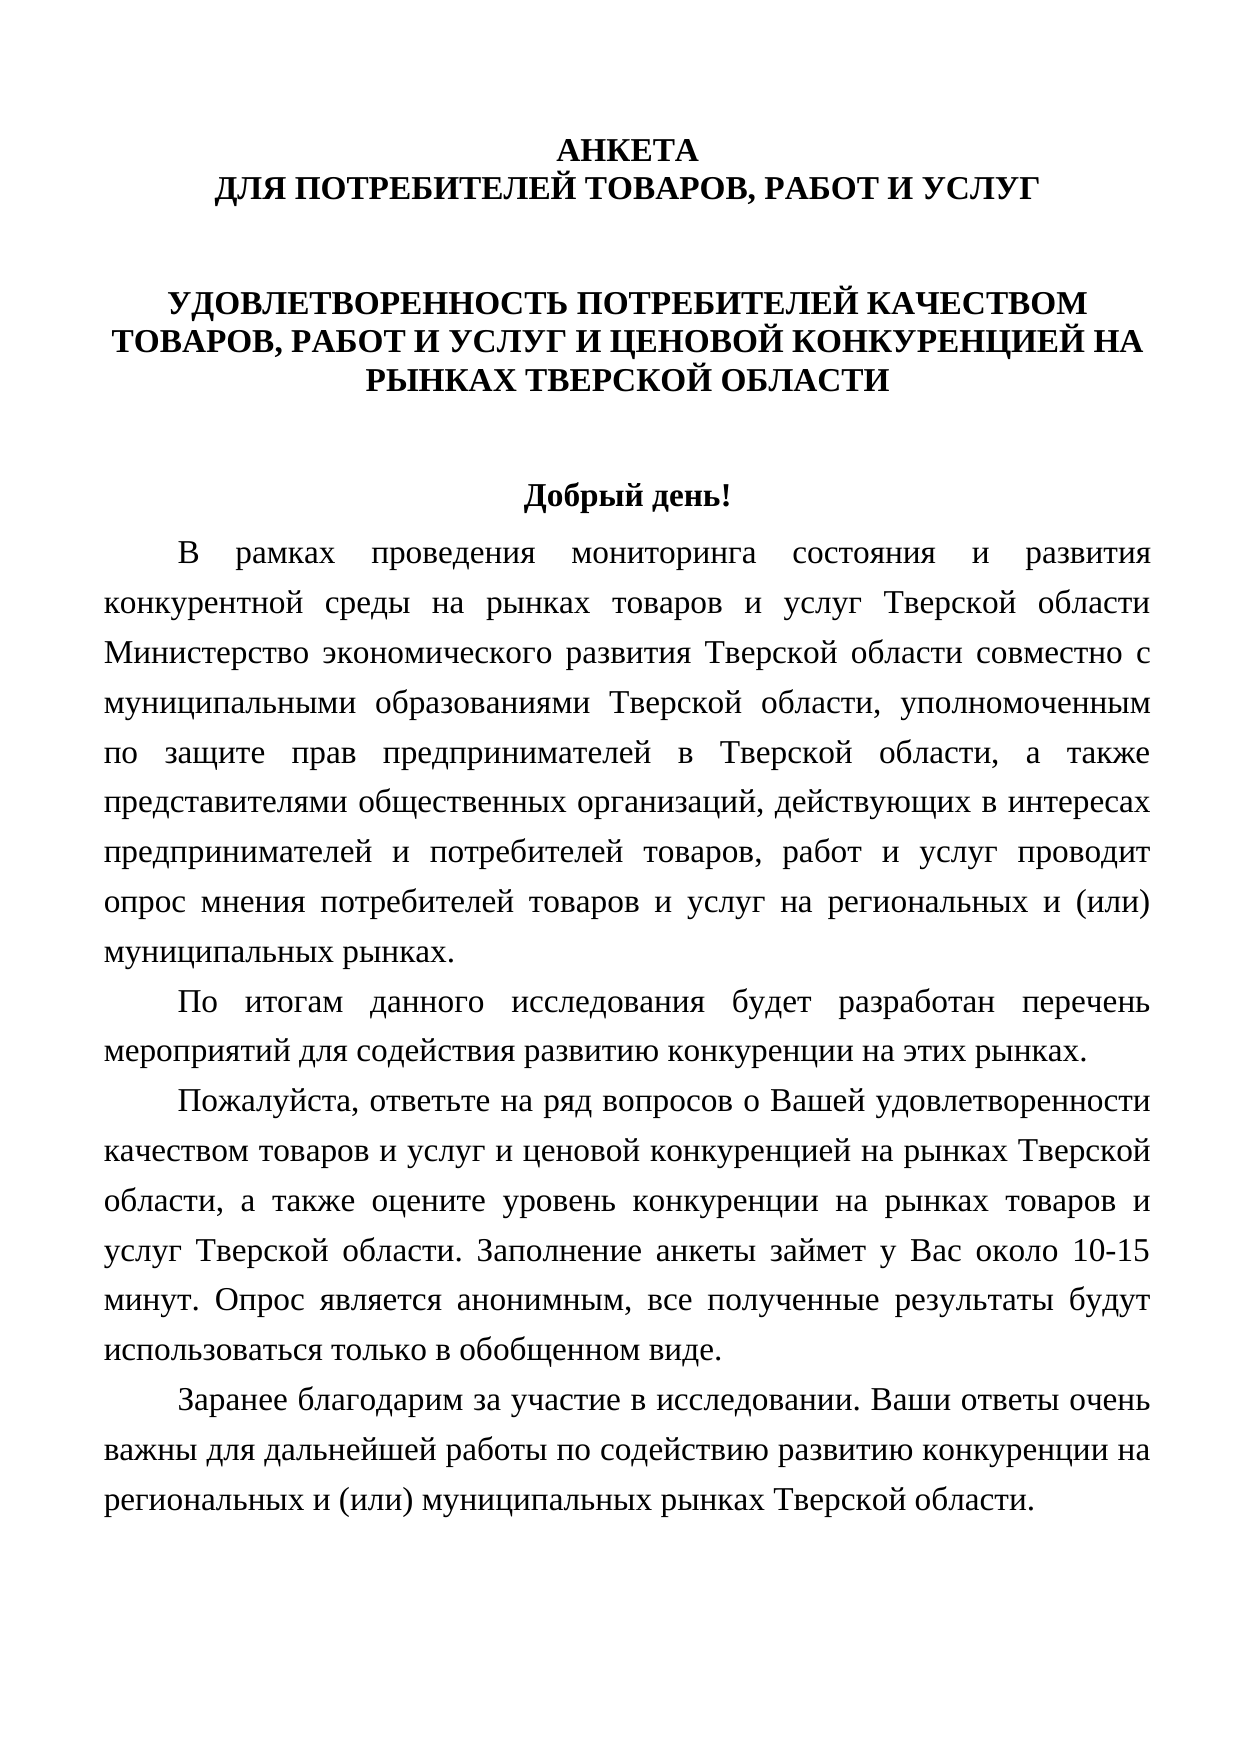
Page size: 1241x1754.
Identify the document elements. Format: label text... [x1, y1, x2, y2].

text По итогам данного исследования будет разработан перечень мероприятий для содействия развитию конкуренции на этих рынках. [103, 981, 1152, 1069]
text Заранее благодарим за участие в исследовании. Ваши ответы очень важны для дальнейшей работы по содействию развитию конкуренции на региональных и (или) муниципальных рынках Тверской области. [103, 1379, 1152, 1517]
text Пожалуйста, ответьте на ряд вопросов о Вашей удовлетворенности качеством товаров и услуг и ценовой конкуренцией на рынках Тверской области, а также оцените уровень конкуренции на рынках товаров и услуг Тверской области. Заполнение анкеты займет у Вас около 10-15 минут. Опрос является анонимным, все полученные результаты будут использоваться только в обобщенном виде. [103, 1081, 1152, 1368]
text ДЛЯ ПОТРЕБИТЕЛЕЙ ТОВАРОВ, РАБОТ И УСЛУГ [103, 168, 1152, 206]
text АНКЕТА [103, 130, 1152, 168]
text Добрый день! [103, 475, 1152, 513]
text В рамках проведения мониторинга состояния и развития конкурентной среды на рынках товаров и услуг Тверской области Министерство экономического развития Тверской области совместно с муниципальными образованиями Тверской области, уполномоченным по защите прав предпринимателей в Тверской области, а также представителями общественных организаций, действующих в интересах предпринимателей и потребителей товаров, работ и услуг проводит опрос мнения потребителей товаров и услуг на региональных и (или) муниципальных рынках. [103, 533, 1152, 969]
text УДОВЛЕТВОРЕННОСТЬ ПОТРЕБИТЕЛЕЙ КАЧЕСТВОМ ТОВАРОВ, РАБОТ И УСЛУГ И ЦЕНОВОЙ КОНКУРЕНЦИЕЙ НА РЫНКАХ ТВЕРСКОЙ ОБЛАСТИ [103, 283, 1152, 398]
